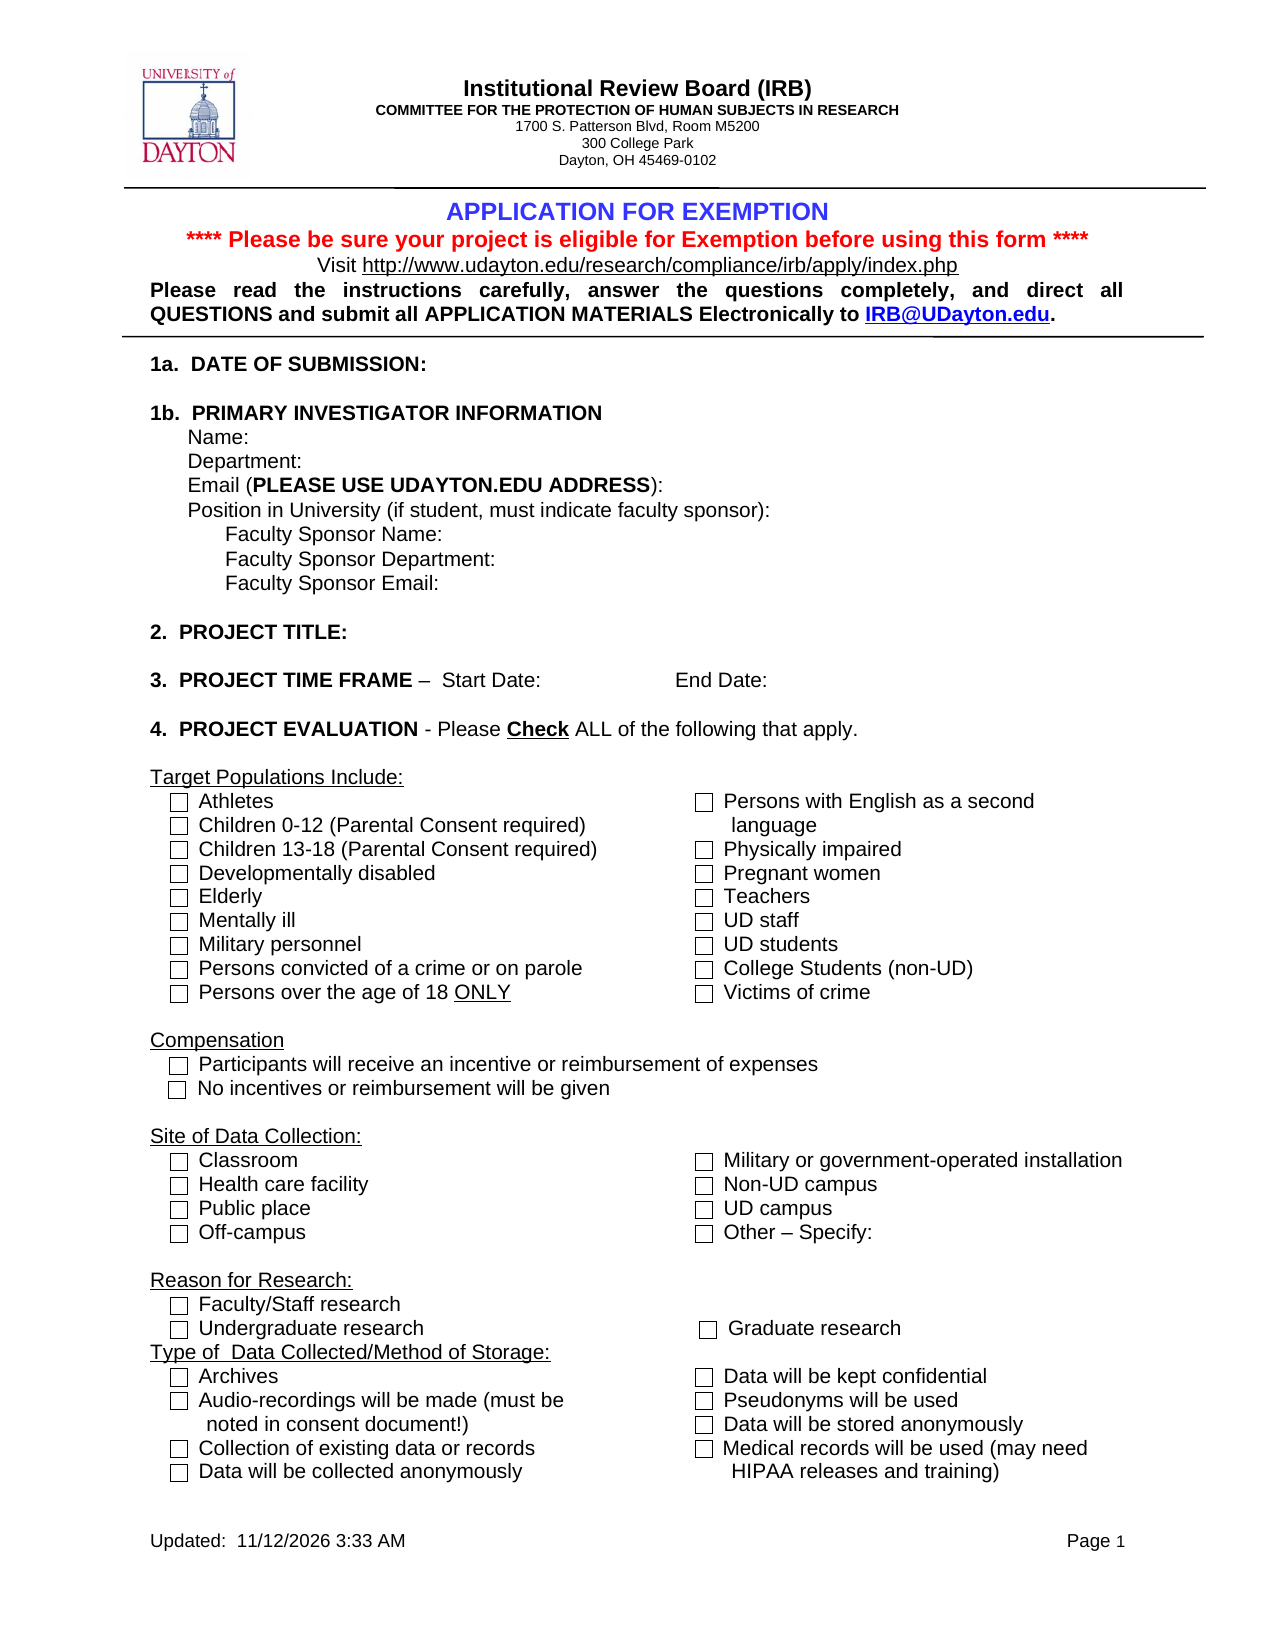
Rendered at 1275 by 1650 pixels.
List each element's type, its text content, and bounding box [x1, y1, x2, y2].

text Data will be collected anonymously [169, 1459, 600, 1483]
text APPLICATION FOR EXEMPTION [150, 197, 1125, 226]
picture [123, 51, 252, 179]
text Persons convicted of a crime or on parole [169, 956, 600, 980]
text Collection of existing data or records [169, 1435, 600, 1459]
text Name: [150, 424, 1125, 448]
text UD campus [694, 1196, 1125, 1220]
text Victims of crime [694, 980, 1125, 1004]
text Department: [150, 449, 1125, 473]
text Persons over the age of 18 ONLY [169, 980, 600, 1004]
text **** Please be sure your project is eligible for Exemption before using this form **** [150, 226, 1125, 253]
text Data will be kept confidential [694, 1363, 1125, 1387]
text Position in University (if student, must indicate faculty sponsor): [150, 498, 1125, 522]
text Public place [169, 1196, 600, 1220]
text UD students [694, 932, 1125, 956]
text Children 0-12 (Parental Consent required) [169, 812, 600, 836]
text Physically impaired [694, 836, 1125, 860]
text Pseudonyms will be used [694, 1387, 1125, 1411]
text Mentally ill [169, 908, 600, 932]
text Type of Data Collected/Method of Storage: [150, 1339, 1125, 1363]
text Military personnel [169, 932, 600, 956]
text Pregnant women [694, 860, 1125, 884]
text Children 13-18 (Parental Consent required) [169, 836, 600, 860]
text Developmentally disabled [169, 860, 600, 884]
text Reason for Research: [150, 1268, 1125, 1292]
text Faculty Sponsor Name: [187, 522, 1125, 546]
text 4. PROJECT EVALUATION - Please Check ALL of the following that apply. [150, 717, 1125, 741]
text 1a. Date of Submission: [150, 352, 1125, 376]
text 3. PROJECT TIME FRAME – Start Date: End Date: [150, 668, 1125, 692]
text Undergraduate research Graduate research [169, 1316, 1125, 1339]
text Health care facility [169, 1172, 600, 1196]
text UD staff [694, 908, 1125, 932]
text Email (PLEASE USE UDAYTON.EDU ADDRESS): [150, 473, 1125, 497]
text Visit http://www.udayton.edu/research/compliance/irb/apply/index.php [150, 253, 1125, 277]
text Classroom [169, 1148, 600, 1172]
text Persons with English as a second language [694, 788, 1125, 836]
text Off-campus [169, 1220, 600, 1244]
text Medical records will be used (may need HIPAA releases and training) [694, 1435, 1125, 1483]
text Participants will receive an incentive or reimbursement of expenses [150, 1052, 1125, 1076]
text 2. PROJECT TITLE: [150, 619, 1125, 643]
text Target Populations Include: [150, 764, 1125, 788]
text 1b. PRIMARY INVESTIGATOR INFORMATION [150, 401, 1125, 424]
text Other – Specify: [694, 1220, 1125, 1244]
text Military or government-operated installation [694, 1148, 1125, 1172]
text Athletes [169, 788, 600, 812]
text Faculty/Staff research [169, 1292, 1125, 1316]
text Teachers [694, 884, 1125, 908]
text Faculty Sponsor Email: [187, 571, 1125, 595]
text Site of Data Collection: [150, 1124, 1125, 1148]
text Faculty Sponsor Department: [187, 546, 1125, 570]
text Elderly [169, 884, 600, 908]
text Audio-recordings will be made (must be noted in consent document!) [169, 1387, 600, 1435]
text Non-UD campus [694, 1172, 1125, 1196]
text Archives [169, 1363, 600, 1387]
text Please read the instructions carefully, answer the questions completely, and direct all QUESTIONS and submit all Application Materials Electronically to IRB@UDayton.edu. [150, 278, 1125, 326]
text No incentives or reimbursement will be given [150, 1076, 1125, 1100]
text College Students (non-UD) [694, 956, 1125, 980]
text Data will be stored anonymously [694, 1411, 1125, 1435]
text Compensation [150, 1028, 1125, 1052]
